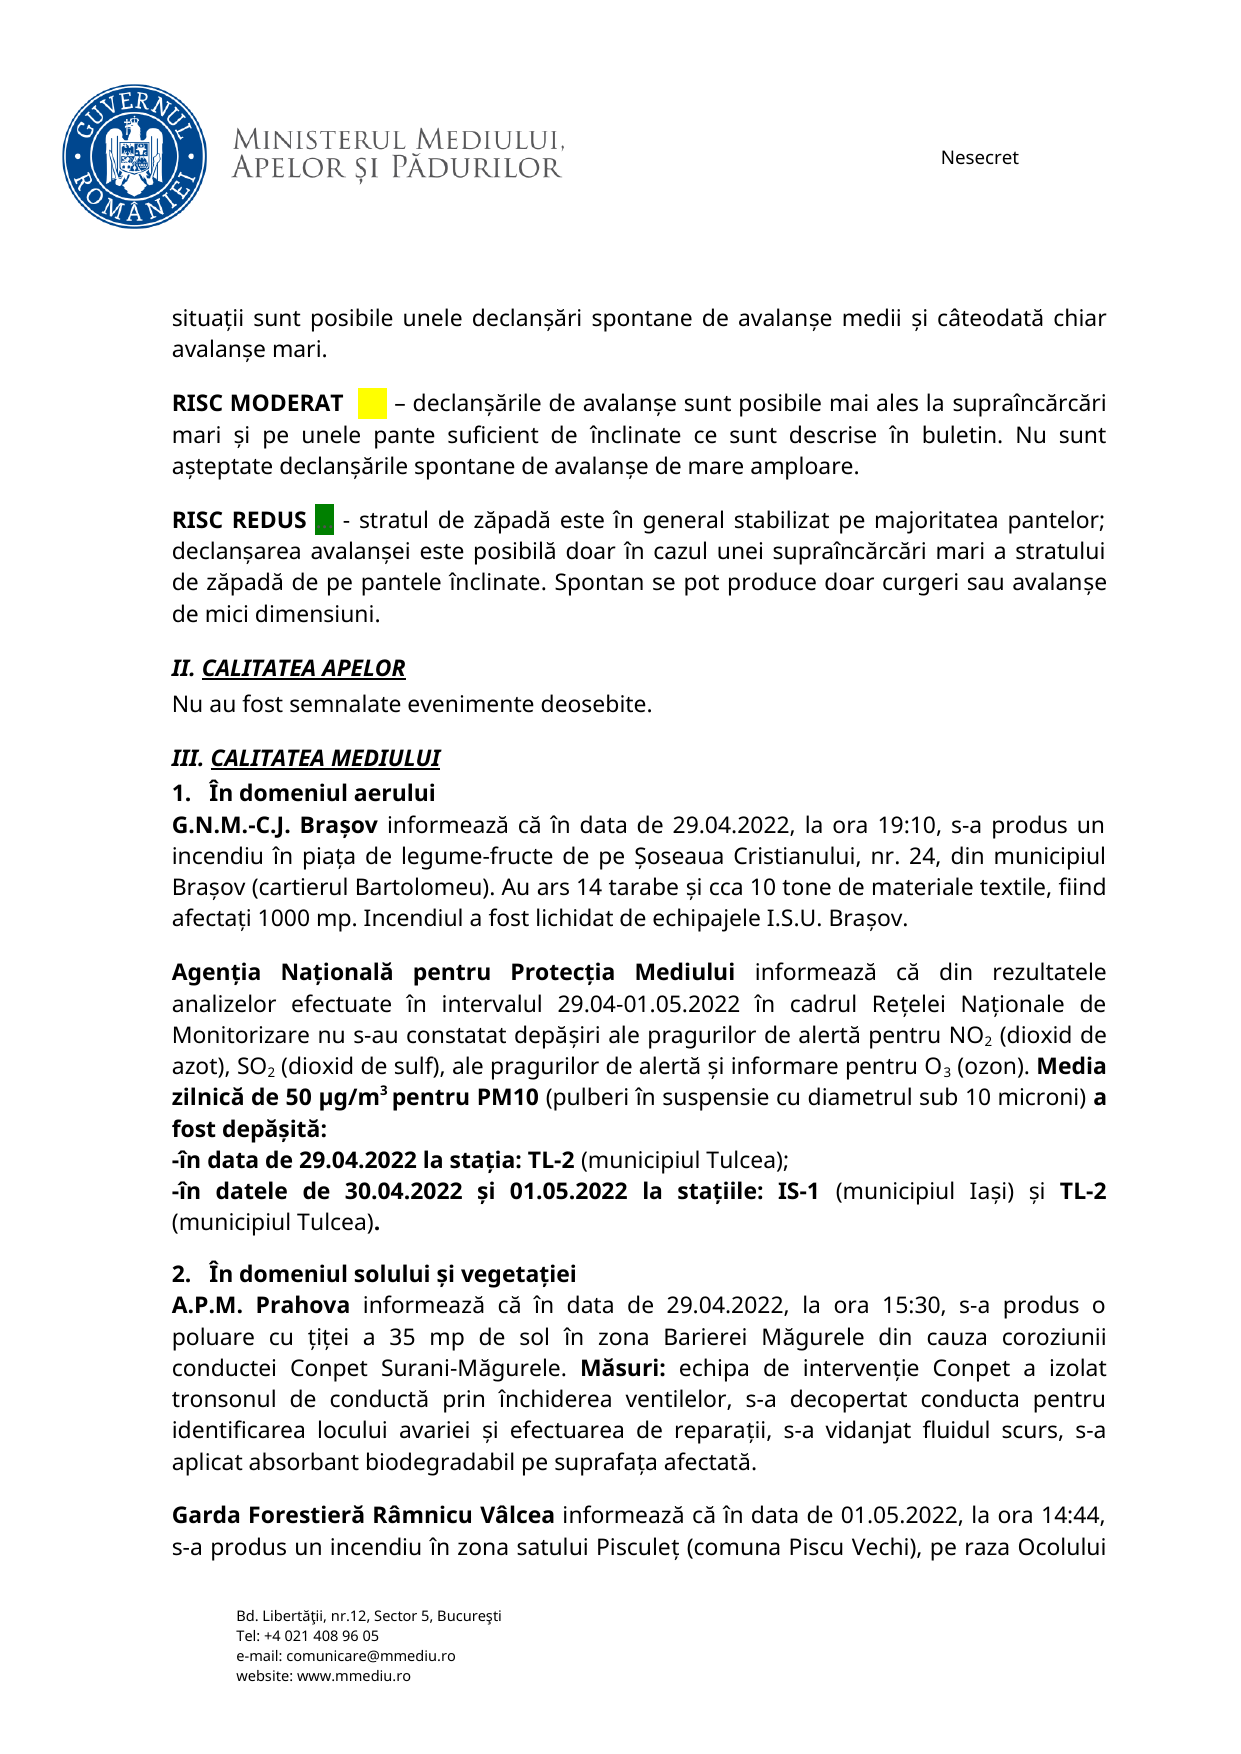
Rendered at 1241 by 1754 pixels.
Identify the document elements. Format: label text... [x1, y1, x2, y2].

text A.P.M. Prahova informează că în data de 29.04.2022, la ora 15:30, s-a produs o poluare cu ţiţei a 35 mp de sol în zona Barierei Măgurele din cauza coroziunii conductei Conpet Surani-Măgurele. Măsuri: echipa de intervenţie Conpet a izolat tronsonul de conductă prin închiderea ventilelor, s-a decopertat conducta pentru identificarea locului avariei și efectuarea de reparaţii, s-a vidanjat fluidul scurs, s-a aplicat absorbant biodegradabil pe suprafaţa afectată. [172, 1289, 1107, 1477]
text -în datele de 30.04.2022 și 01.05.2022 la staţiile: IS-1 (municipiul Iași) și TL-2 (municipiul Tulcea). [172, 1175, 1107, 1238]
text Nu au fost semnalate evenimente deosebite. [172, 687, 1107, 719]
list În domeniul aerului [172, 777, 1107, 809]
text RISC MODERAT AA – declanşările de avalanşe sunt posibile mai ales la supraîncărcări mari şi pe unele pante suficient de înclinate ce sunt descrise în buletin. Nu sunt aşteptate declanşările spontane de avalanşe de mare amploare. [172, 387, 1107, 481]
text RISC REDUS ... - stratul de zăpadă este în general stabilizat pe majoritatea pantelor; declanşarea avalanşei este posibilă doar în cazul unei supraîncărcări mari a stratului de zăpadă de pe pantele înclinate. Spontan se pot produce doar curgeri sau avalanşe de mici dimensiuni. [172, 504, 1107, 629]
text G.N.M.-C.J. Braşov informează că în data de 29.04.2022, la ora 19:10, s-a produs un incendiu în piaţa de legume-fructe de pe Şoseaua Cristianului, nr. 24, din municipiul Braşov (cartierul Bartolomeu). Au ars 14 tarabe şi cca 10 tone de materiale textile, fiind afectaţi 1000 mp. Incendiul a fost lichidat de echipajele I.S.U. Braşov. [172, 809, 1107, 934]
text II. CALITATEA APELOR [172, 652, 1107, 683]
picture [59, 81, 590, 229]
list În domeniul solului şi vegetaţiei [172, 1258, 1107, 1289]
text III. CALITATEA MEDIULUI [172, 741, 1107, 773]
text -în data de 29.04.2022 la staţia: TL-2 (municipiul Tulcea); [172, 1144, 1107, 1175]
text Agenţia Naţională pentru Protecţia Mediului informează că din rezultatele analizelor efectuate în intervalul 29.04-01.05.2022 în cadrul Reţelei Naţionale de Monitorizare nu s-au constatat depăşiri ale pragurilor de alertă pentru NO2 (dioxid de azot), SO2 (dioxid de sulf), ale pragurilor de alertă și informare pentru O3 (ozon). Media zilnică de 50 µg/m3 pentru PM10 (pulberi în suspensie cu diametrul sub 10 microni) a fost depășită: [172, 956, 1107, 1144]
